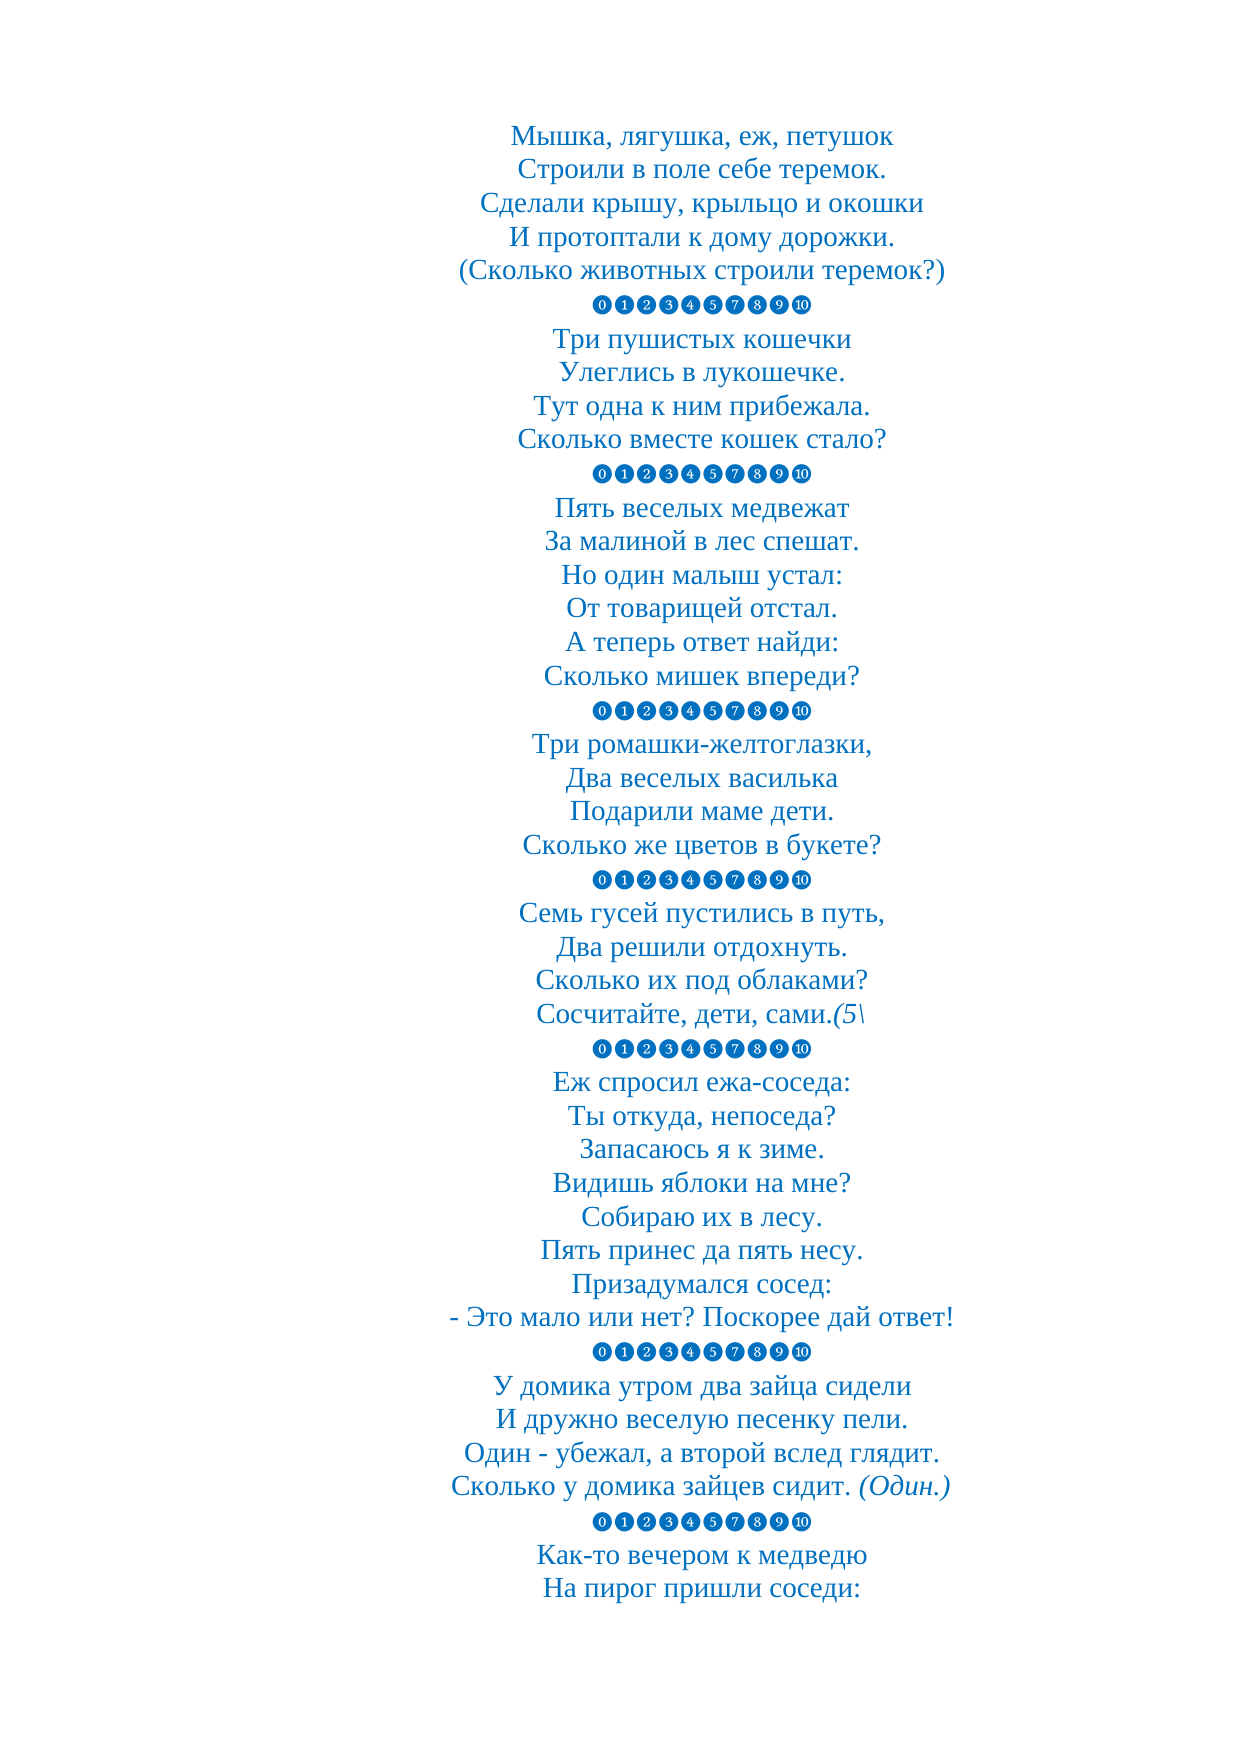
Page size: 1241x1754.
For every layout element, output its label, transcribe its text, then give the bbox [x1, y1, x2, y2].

text Еж спросил ежа-соседа: Ты откуда, непоседа? Запасаюсь я к зиме. Видишь яблоки на мне? Собираю их в лесу. Пять принес да пять несу. Призадумался сосед: [252, 1064, 1152, 1299]
text ⓿❶❷❸❹❺❼❽❾❿ [252, 1029, 1152, 1064]
text Семь гусей пустились в путь, [252, 895, 1152, 929]
text ⓿❶❷❸❹❺❼❽❾❿ [252, 286, 1152, 321]
text Сколько вместе кошек стало? [252, 421, 1152, 455]
text Подарили маме дети. [252, 793, 1152, 827]
text И протоптали к дому дорожки. [252, 219, 1152, 252]
text Три ромашки-желтоглазки, [252, 726, 1152, 760]
text ⓿❶❷❸❹❺❼❽❾❿ [252, 860, 1152, 895]
text (Сколько животных строили теремок?) [252, 252, 1152, 286]
text Один - убежал, а второй вслед глядит. [252, 1435, 1152, 1468]
text Строили в поле себе теремок. [252, 152, 1152, 185]
text Но один малыш устал: [252, 557, 1152, 591]
text Два решили отдохнуть. [252, 929, 1152, 962]
text Сколько же цветов в букете? [252, 827, 1152, 860]
text Тут одна к ним прибежала. [252, 388, 1152, 421]
text ⓿❶❷❸❹❺❼❽❾❿ [252, 1333, 1152, 1368]
text Сколько их под облаками? [252, 962, 1152, 996]
text Сколько мишек впереди? [252, 658, 1152, 691]
text Сосчитайте, дети, сами.(5\ [252, 996, 1152, 1029]
text ⓿❶❷❸❹❺❼❽❾❿ [252, 1502, 1152, 1537]
text Сделали крышу, крыльцо и окошки [252, 185, 1152, 219]
text А теперь ответ найди: [252, 624, 1152, 658]
text Сколько у домика зайцев сидит. (Один.) [252, 1468, 1152, 1502]
text Улеглись в лукошечке. [252, 354, 1152, 388]
text И дружно веселую песенку пели. [252, 1401, 1152, 1435]
text Два веселых василька [252, 760, 1152, 793]
text ⓿❶❷❸❹❺❼❽❾❿ [252, 455, 1152, 490]
text ⓿❶❷❸❹❺❼❽❾❿ [252, 691, 1152, 726]
text За малиной в лес спешат. [252, 523, 1152, 557]
text У домика утром два зайца сидели [252, 1368, 1152, 1401]
text Три пушистых кошечки [252, 321, 1152, 354]
text От товарищей отстал. [252, 591, 1152, 624]
text - Это мало или нет? Поскорее дай ответ! [252, 1299, 1152, 1333]
text Мышка, лягушка, еж, петушок [252, 118, 1152, 152]
text Пять веселых медвежат [252, 490, 1152, 523]
text На пирог пришли соседи: [252, 1571, 1152, 1604]
text Как-то вечером к медведю [252, 1537, 1152, 1571]
